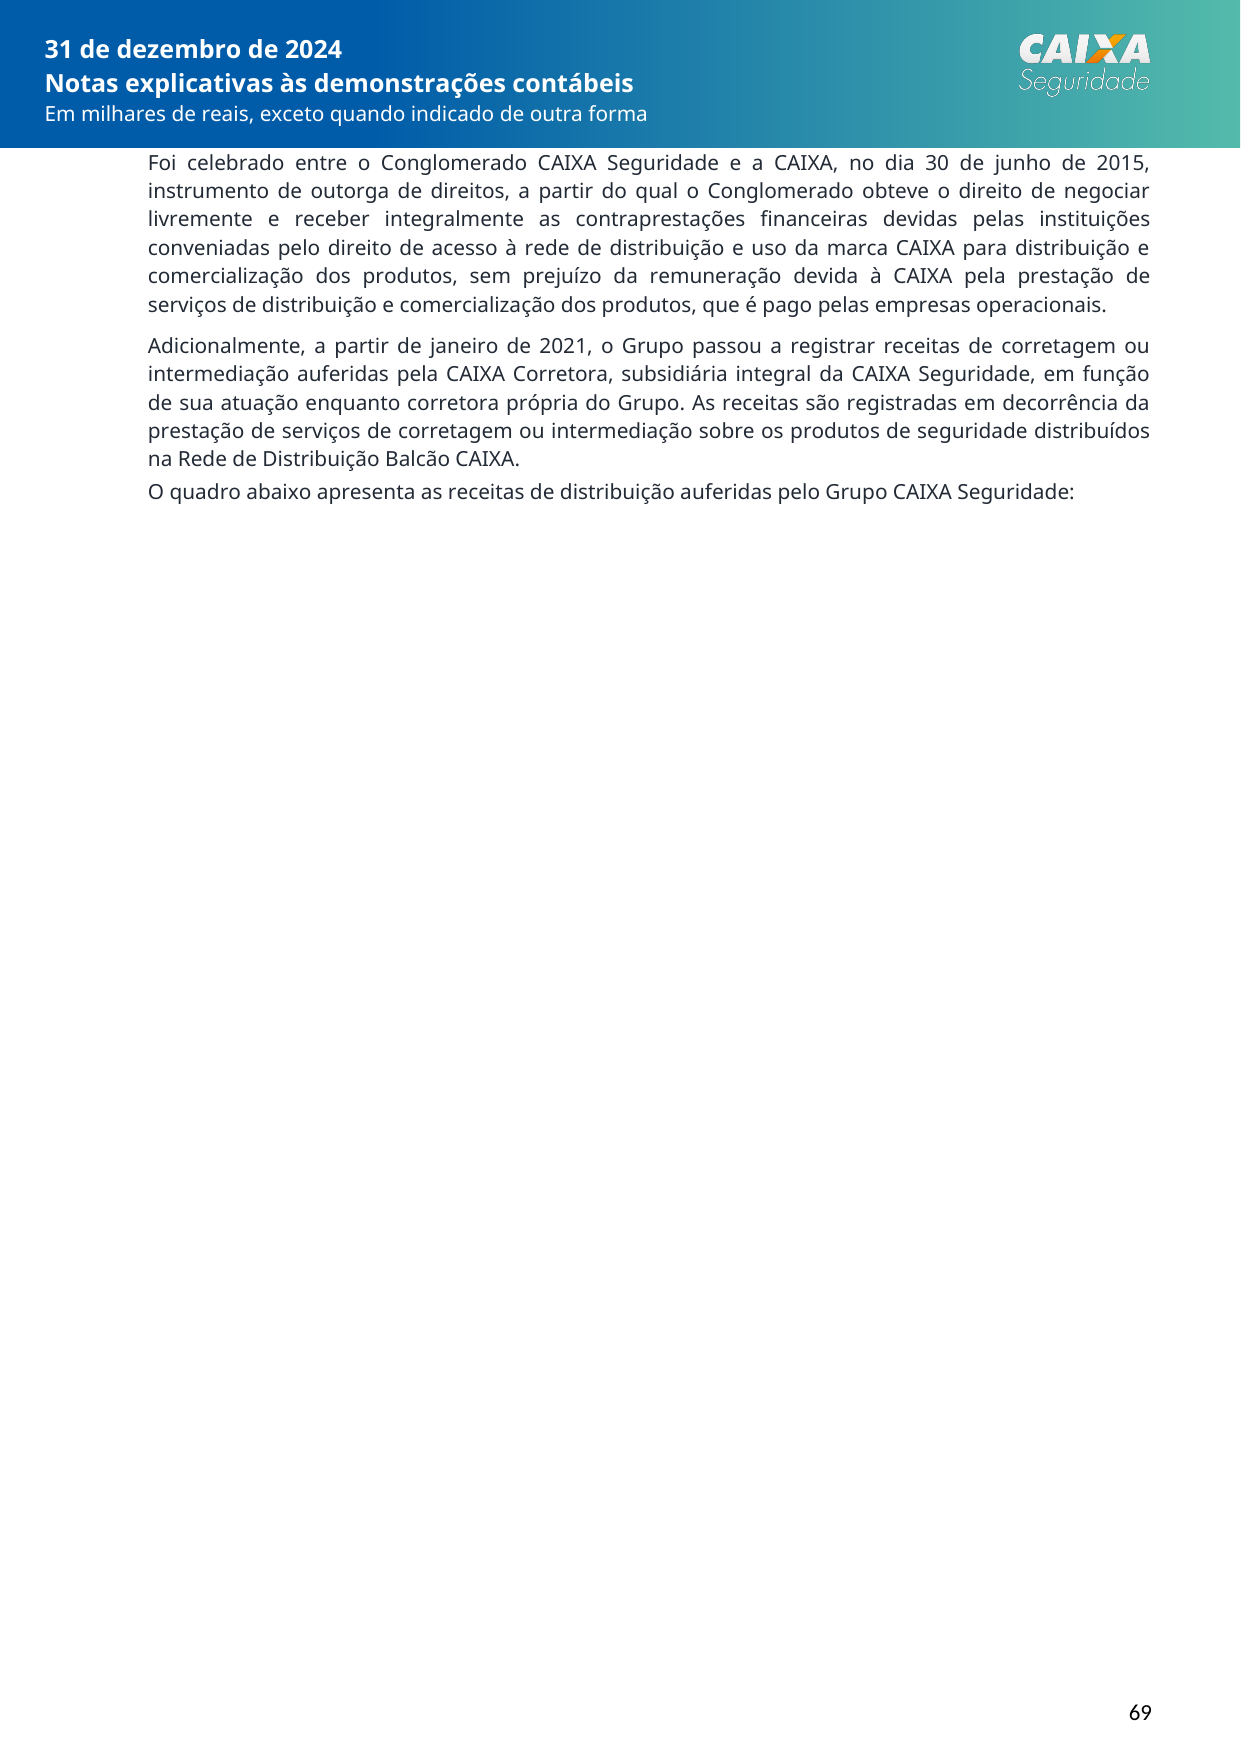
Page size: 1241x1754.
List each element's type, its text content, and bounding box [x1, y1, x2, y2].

list O quadro abaixo apresenta as receitas de distribuição auferidas pelo Grupo CAIXA Seguridade: [148, 477, 1152, 506]
picture [1017, 32, 1152, 98]
list Foi celebrado entre o Conglomerado CAIXA Seguridade e a CAIXA, no dia 30 de junho de 2015, instrumento de outorga de direitos, a partir do qual o Conglomerado obteve o direito de negociar livremente e receber integralmente as contraprestações financeiras devidas pelas instituições conveniadas pelo direito de acesso à rede de distribuição e uso da marca CAIXA para distribuição e comercialização dos produtos, sem prejuízo da remuneração devida à CAIXA pela prestação de serviços de distribuição e comercialização dos produtos, que é pago pelas empresas operacionais. [148, 148, 1152, 318]
list Adicionalmente, a partir de janeiro de 2021, o Grupo passou a registrar receitas de corretagem ou intermediação auferidas pela CAIXA Corretora, subsidiária integral da CAIXA Seguridade, em função de sua atuação enquanto corretora própria do Grupo. As receitas são registradas em decorrência da prestação de serviços de corretagem ou intermediação sobre os produtos de seguridade distribuídos na Rede de Distribuição Balcão CAIXA. [148, 331, 1152, 473]
